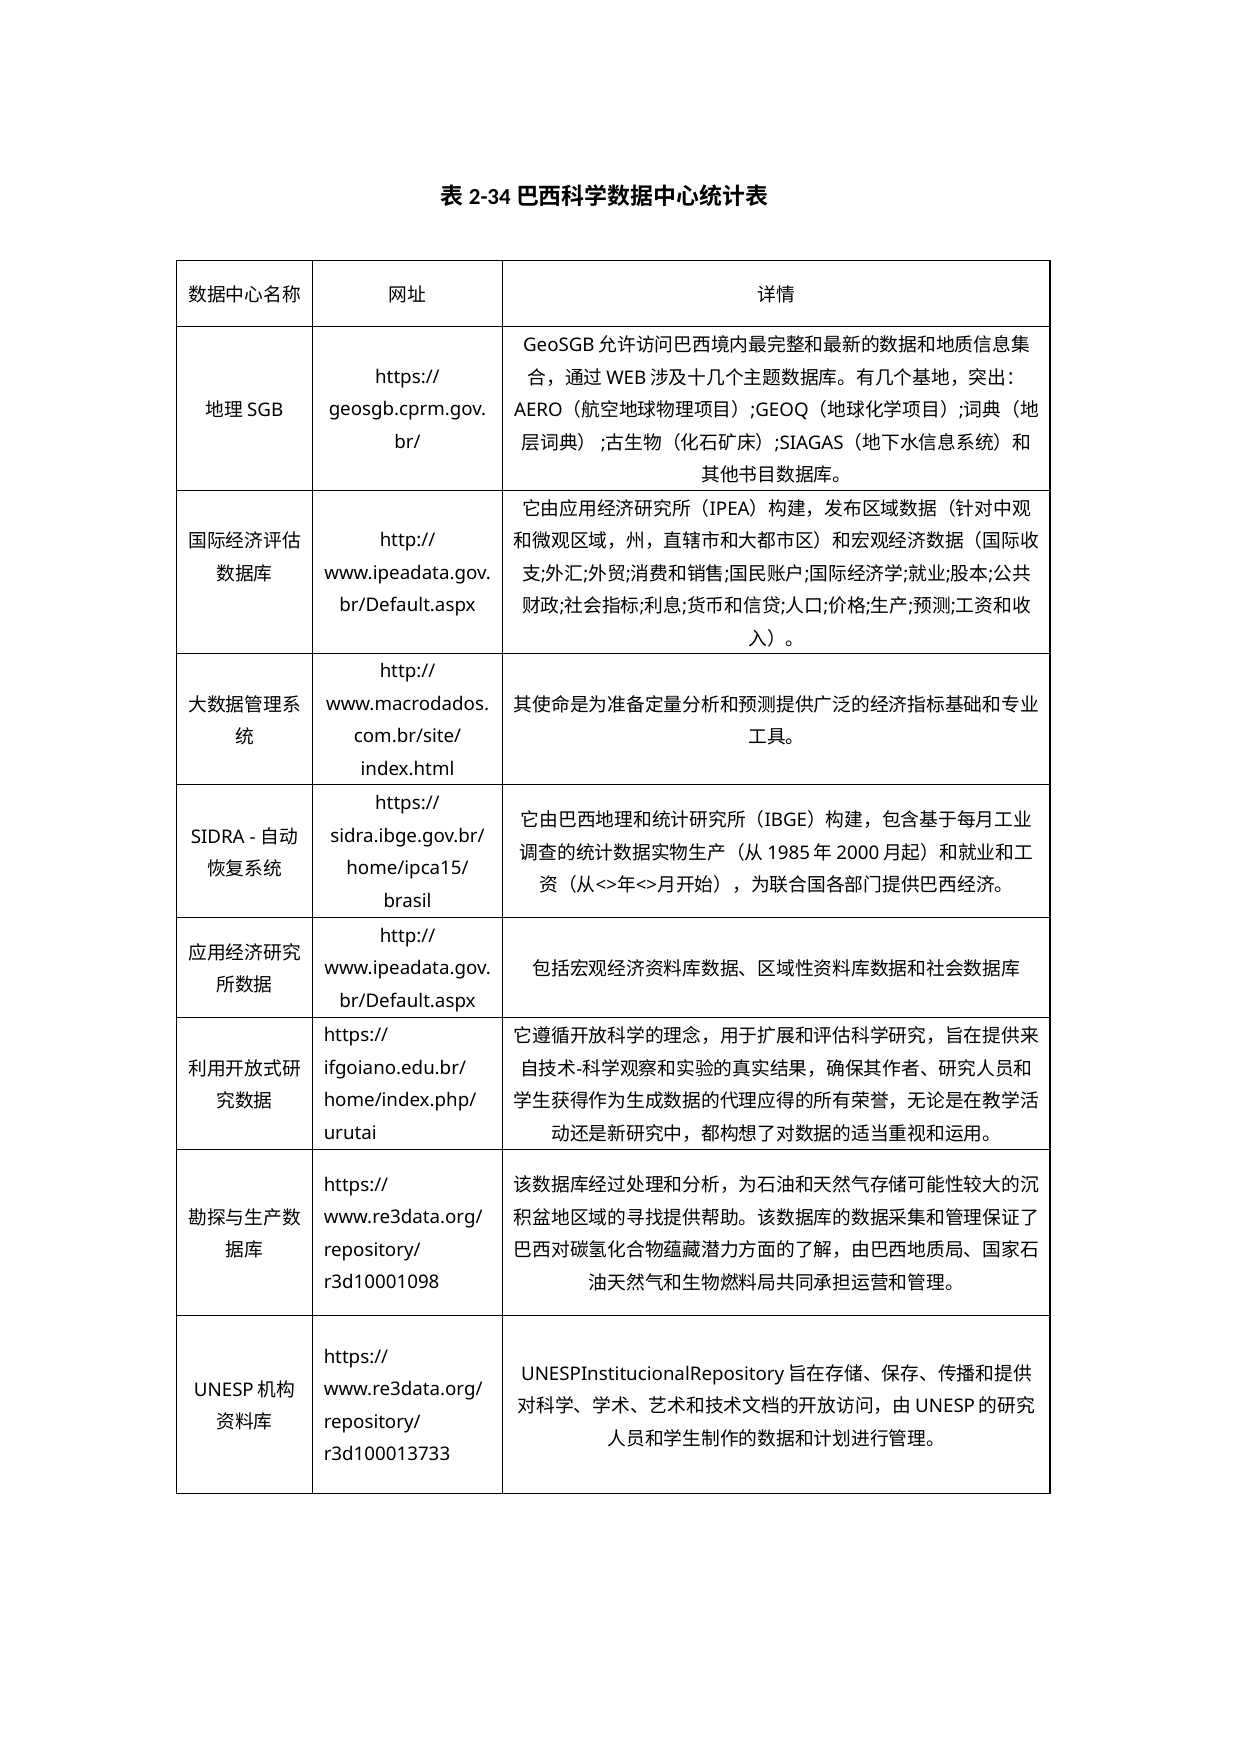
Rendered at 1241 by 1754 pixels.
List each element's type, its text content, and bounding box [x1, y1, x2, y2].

table_cell 其使命是为准备定量分析和预测提供广泛的经济指标基础和专业工具。 [503, 654, 1049, 784]
table_cell 该数据库经过处理和分析，为石油和天然气存储可能性较大的沉积盆地区域的寻找提供帮助。该数据库的数据采集和管理保证了巴西对碳氢化合物蕴藏潜力方面的了解，由巴西地质局、国家石油天然气和生物燃料局共同承担运营和管理。 [503, 1150, 1049, 1315]
table_cell https://www.re3data.org/repository/r3d10001098 [313, 1150, 502, 1315]
table_cell 它由巴西地理和统计研究所（IBGE）构建，包含基于每月工业调查的统计数据实物生产（从1985年2000月起）和就业和工资（从<>年<>月开始），为联合国各部门提供巴西经济。 [503, 785, 1049, 917]
table_cell 国际经济评估数据库 [177, 491, 312, 653]
table_cell 它由应用经济研究所（IPEA）构建，发布区域数据（针对中观和微观区域，州，直辖市和大都市区）和宏观经济数据（国际收支;外汇;外贸;消费和销售;国民账户;国际经济学;就业;股本;公共财政;社会指标;利息;货币和信贷;人口;价格;生产;预测;工资和收入）。 [503, 491, 1049, 653]
table_cell http://www.ipeadata.gov.br/Default.aspx [313, 918, 502, 1017]
table_cell 利用开放式研究数据 [177, 1018, 312, 1149]
table_header 数据中心名称 [177, 261, 312, 326]
table_cell UNESPInstitucionalRepository旨在存储、保存、传播和提供对科学、学术、艺术和技术文档的开放访问，由UNESP的研究人员和学生制作的数据和计划进行管理。 [503, 1316, 1049, 1493]
table_cell SIDRA - 自动恢复系统 [177, 785, 312, 917]
table_cell http://www.ipeadata.gov.br/Default.aspx [313, 491, 502, 653]
table_cell UNESP机构资料库 [177, 1316, 312, 1493]
table_header 详情 [503, 261, 1049, 326]
table_cell http://www.macrodados.com.br/site/index.html [313, 654, 502, 784]
table_cell 它遵循开放科学的理念，用于扩展和评估科学研究，旨在提供来自技术-科学观察和实验的真实结果，确保其作者、研究人员和学生获得作为生成数据的代理应得的所有荣誉，无论是在教学活动还是新研究中，都构想了对数据的适当重视和运用。 [503, 1018, 1049, 1149]
table_cell 地理SGB [177, 327, 312, 490]
table_cell 勘探与生产数据库 [177, 1150, 312, 1315]
table_cell https://geosgb.cprm.gov.br/ [313, 327, 502, 490]
table_cell 应用经济研究所数据 [177, 918, 312, 1017]
table_header 网址 [313, 261, 502, 326]
table_cell https://www.re3data.org/repository/r3d100013733 [313, 1316, 502, 1493]
table_cell 大数据管理系统 [177, 654, 312, 784]
table_cell https://ifgoiano.edu.br/home/index.php/urutai [313, 1018, 502, 1149]
table_cell https://sidra.ibge.gov.br/home/ipca15/brasil [313, 785, 502, 917]
table_cell 包括宏观经济资料库数据、区域性资料库数据和社会数据库 [503, 918, 1049, 1017]
table_cell GeoSGB允许访问巴西境内最完整和最新的数据和地质信息集合，通过WEB涉及十几个主题数据库。有几个基地，突出：AERO（航空地球物理项目）;GEOQ（地球化学项目）;词典（地层词典） ;古生物（化石矿床）;SIAGAS（地下水信息系统）和其他书目数据库。 [503, 327, 1049, 490]
text 表 2-34 巴西科学数据中心统计表 [187, 162, 1053, 227]
